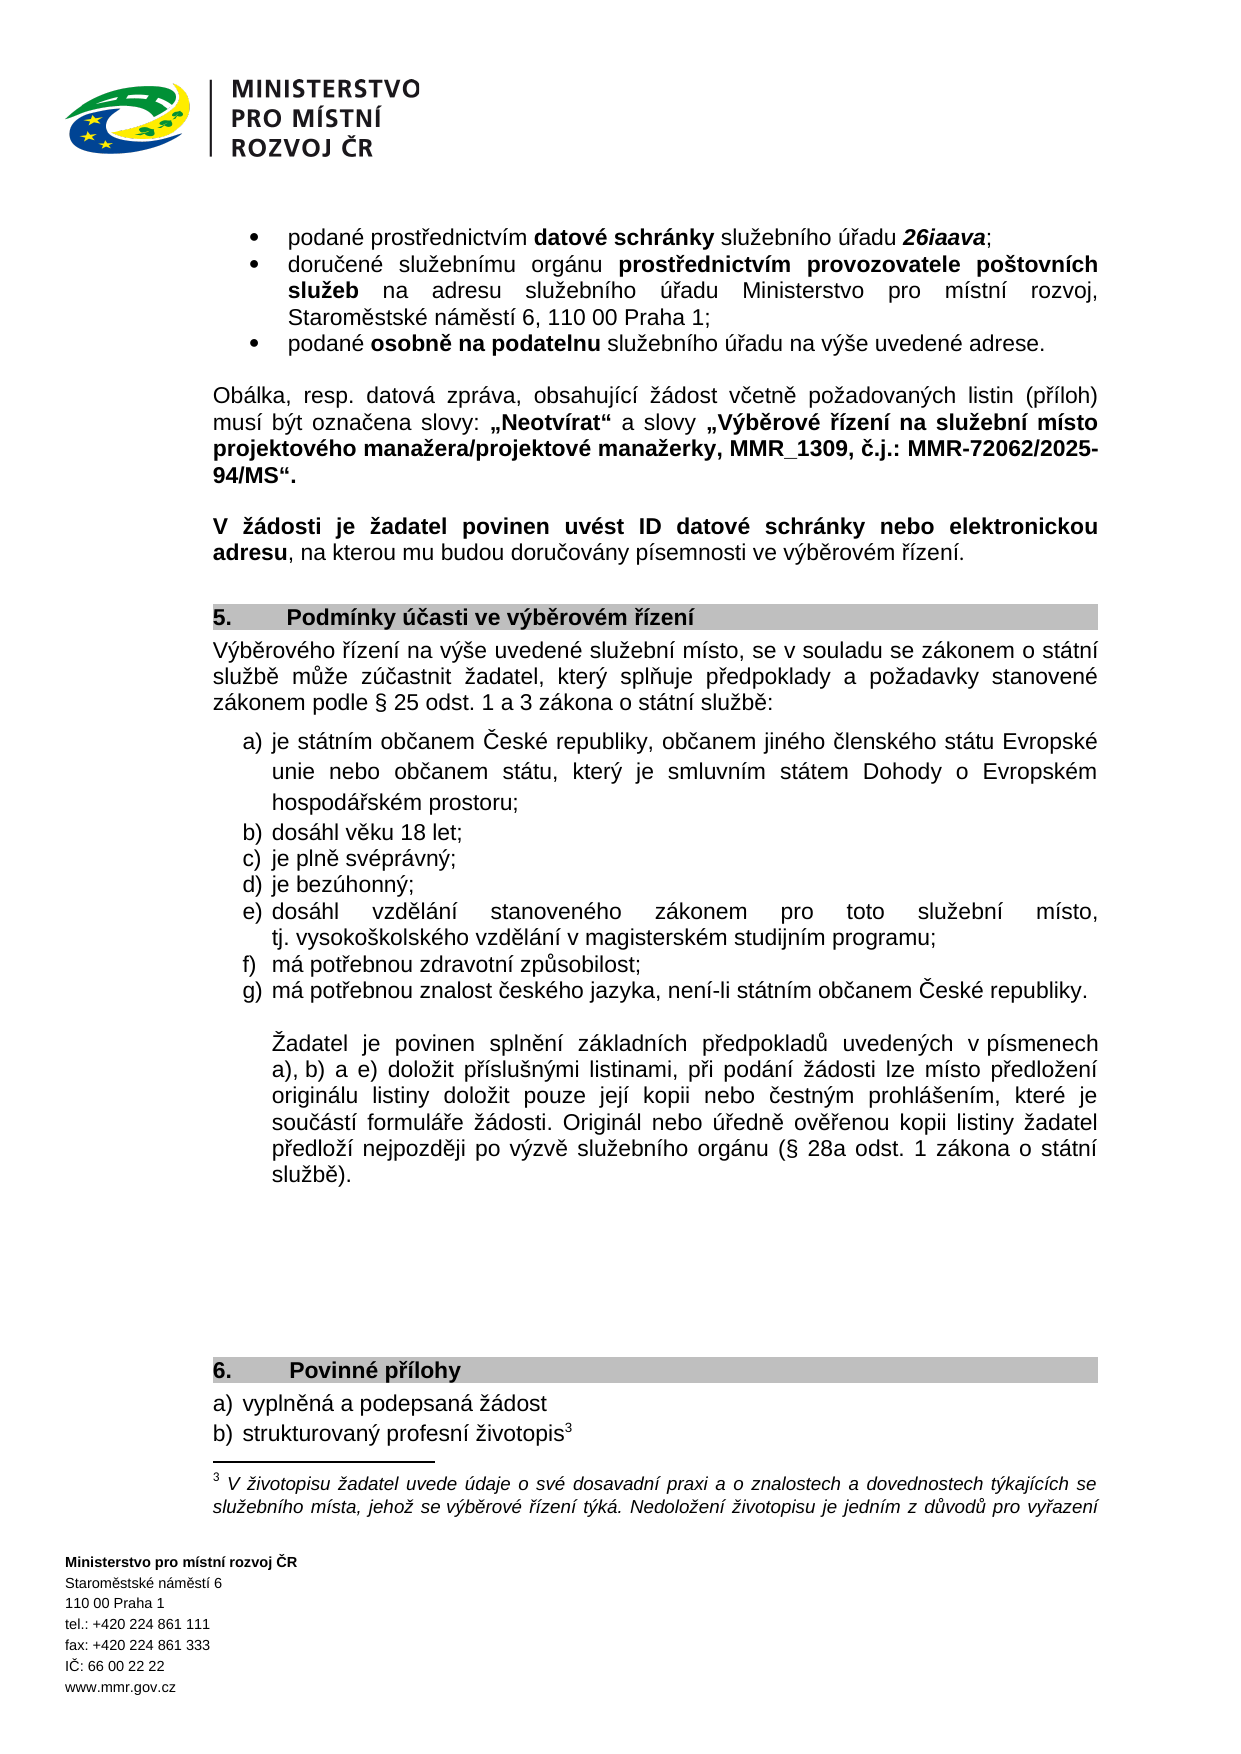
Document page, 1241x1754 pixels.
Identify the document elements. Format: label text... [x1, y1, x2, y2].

list je státním občanem České republiky, občanem jiného členského státu Evropské unie nebo občanem státu, který je smluvním státem Dohody o Evropském hospodářském prostoru; [242, 728, 1098, 815]
subtitle 6. Povinné přílohy [213, 1357, 1098, 1383]
list strukturovaný profesní životopis [213, 1420, 1098, 1446]
list je bezúhonný; [242, 871, 1098, 898]
text Obálka, resp. datová zpráva, obsahující žádost včetně požadovaných listin (příloh) musí být označena slovy: „Neotvírat“ a slovy „Výběrové řízení na služební místo projektového manažera/projektové manažerky, MMR_1309, č.j.: MMR-72062/2025-94/MS“. [213, 382, 1098, 488]
text V žádosti je žadatel povinen uvést ID datové schránky nebo elektronickou adresu, na kterou mu budou doručovány písemnosti ve výběrovém řízení. [213, 513, 1098, 566]
list podané prostřednictvím datové schránky služebního úřadu 26iaava; [250, 224, 1098, 251]
list je plně svéprávný; [242, 845, 1098, 871]
list má potřebnou zdravotní způsobilost; [242, 951, 1098, 977]
text Žadatel je povinen splnění základních předpokladů uvedených v písmenech a), b) a e) doložit příslušnými listinami, při podání žádosti lze místo předložení originálu listiny doložit pouze její kopii nebo čestným prohlášením, které je součástí formuláře žádosti. Originál nebo úředně ověřenou kopii listiny žadatel předloží nejpozději po výzvě služebního orgánu (§ 28a odst. 1 zákona o státní službě). [272, 1029, 1098, 1188]
text Výběrového řízení na výše uvedené služební místo, se v souladu se zákonem o státní službě může zúčastnit žadatel, který splňuje předpoklady a požadavky stanovené zákonem podle § 25 odst. 1 a 3 zákona o státní službě: [213, 637, 1098, 716]
subtitle 5. Podmínky účasti ve výběrovém řízení [213, 604, 1098, 630]
list podané osobně na podatelnu služebního úřadu na výše uvedené adrese. [250, 330, 1098, 356]
list dosáhl vzdělání stanoveného zákonem pro toto služební místo, tj. vysokoškolského vzdělání v magisterském studijním programu; [242, 898, 1098, 951]
list dosáhl věku 18 let; [242, 819, 1098, 845]
list doručené služebnímu orgánu prostřednictvím provozovatele poštovních služeb na adresu služebního úřadu Ministerstvo pro místní rozvoj, Staroměstské náměstí 6, 110 00 Praha 1; [250, 251, 1098, 330]
list má potřebnou znalost českého jazyka, není-li státním občanem České republiky. [242, 977, 1098, 1003]
picture [65, 79, 420, 157]
list vyplněná a podepsaná žádost [213, 1389, 1098, 1416]
